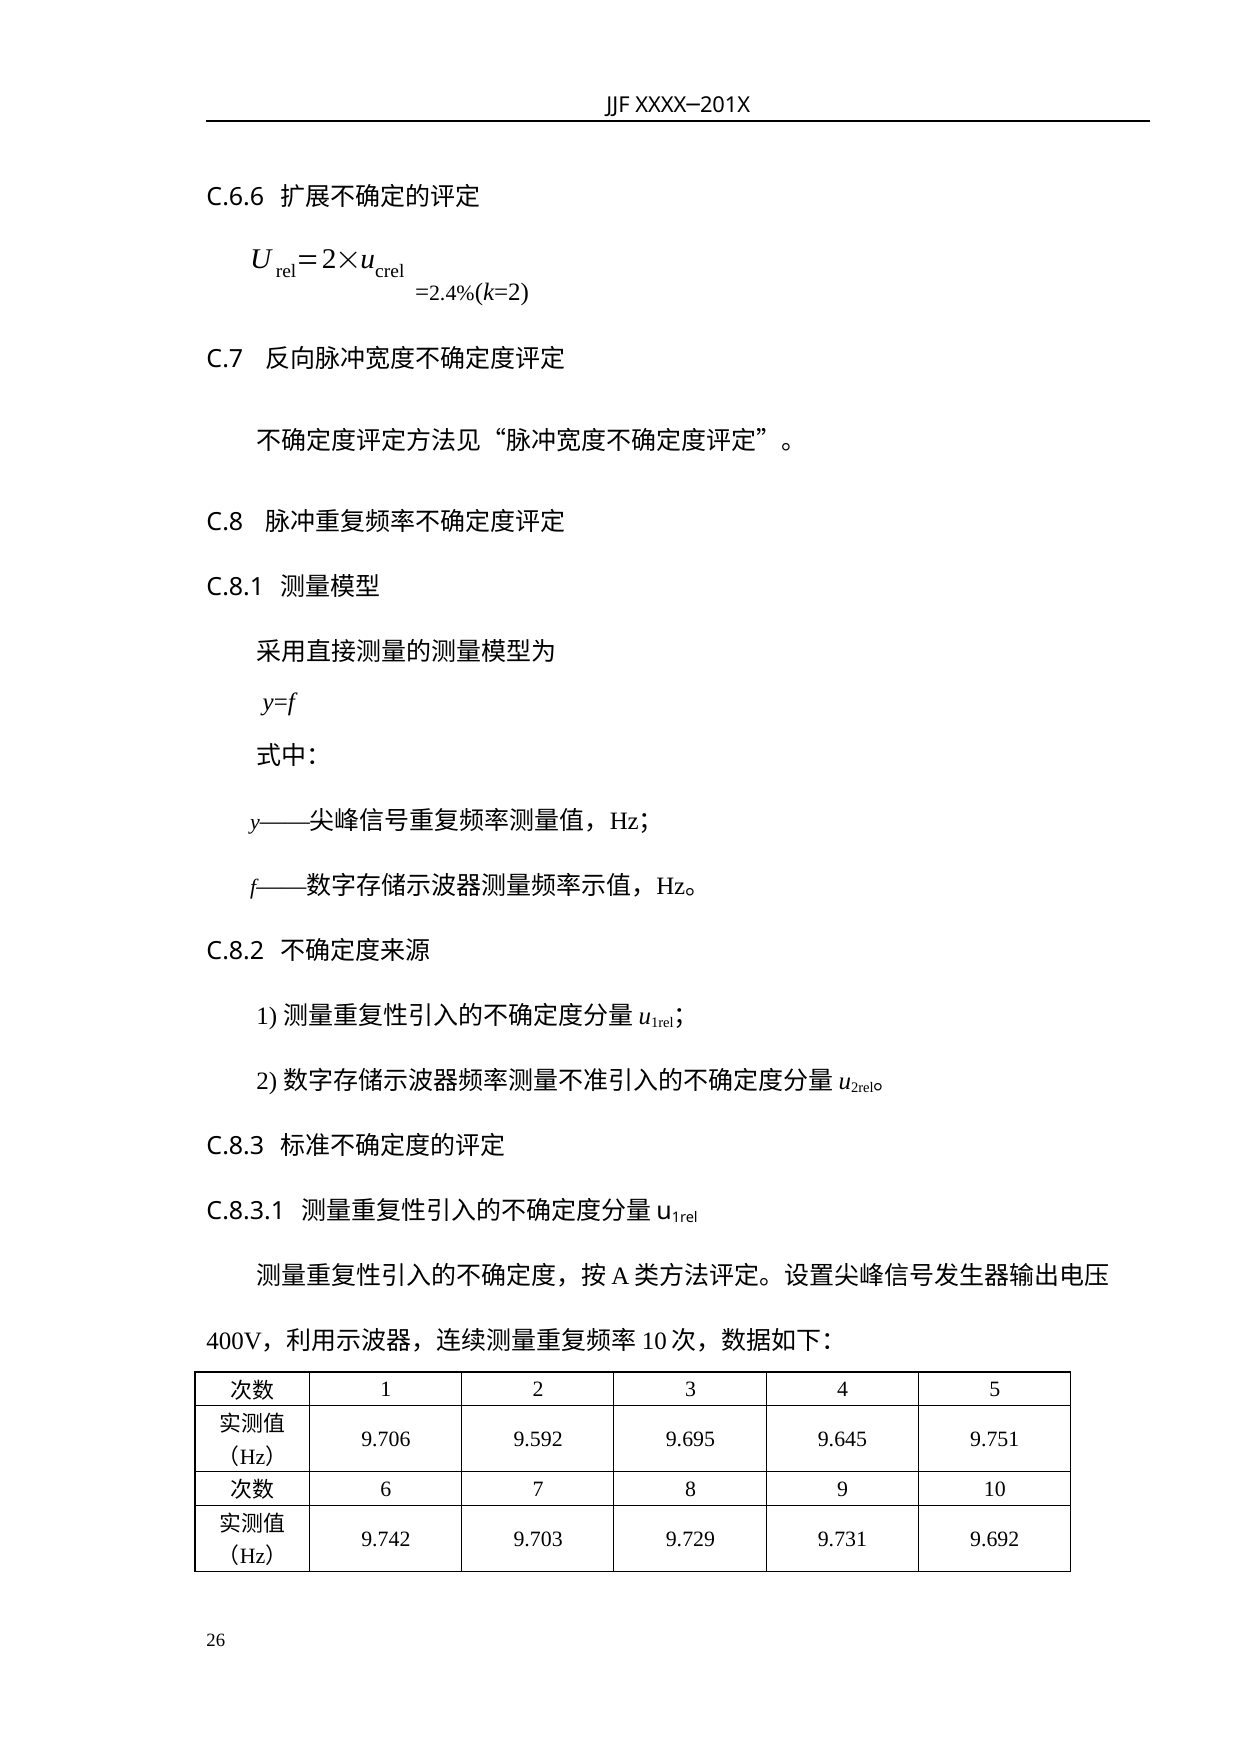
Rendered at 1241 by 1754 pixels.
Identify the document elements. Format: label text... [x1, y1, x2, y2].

list 测量重复性引入的不确定度分量u1rel [206, 1176, 1150, 1241]
table_header 3 [614, 1373, 766, 1405]
text 式中： [206, 721, 1150, 786]
text 1) 测量重复性引入的不确定度分量u1rel； [206, 981, 1150, 1046]
list 不确定度来源 [206, 916, 1150, 981]
table_cell 9.706 [310, 1406, 461, 1471]
text 采用直接测量的测量模型为 [206, 617, 1150, 682]
table_cell 9.742 [310, 1506, 461, 1571]
table_cell 9.695 [614, 1406, 766, 1471]
table_cell 实测值 （Hz） [196, 1406, 309, 1471]
table_cell 9.731 [767, 1506, 918, 1571]
list 测量模型 [206, 552, 1150, 617]
table_cell 实测值 （Hz） [196, 1506, 309, 1571]
table_header 4 [767, 1373, 918, 1405]
text y——尖峰信号重复频率测量值，Hz； [206, 786, 1150, 851]
list 标准不确定度的评定 [206, 1111, 1150, 1176]
table_cell 9.703 [462, 1506, 613, 1571]
table_cell 8 [614, 1472, 766, 1504]
table_cell 7 [462, 1472, 613, 1504]
list 脉冲重复频率不确定度评定 [206, 487, 1150, 552]
table_header 1 [310, 1373, 461, 1405]
text 2) 数字存储示波器频率测量不准引入的不确定度分量u2rel。 [206, 1046, 1150, 1111]
table_header 次数 [196, 1373, 309, 1405]
table_cell 9.751 [919, 1406, 1070, 1471]
list 反向脉冲宽度不确定度评定 [206, 324, 1150, 389]
table_cell 10 [919, 1472, 1070, 1504]
text =2.4%(k=2) [206, 243, 1150, 308]
table_cell 9.692 [919, 1506, 1070, 1571]
list 扩展不确定的评定 [206, 162, 1150, 227]
text f——数字存储示波器测量频率示值，Hz。 [206, 851, 1150, 916]
text 测量重复性引入的不确定度，按A类方法评定。设置尖峰信号发生器输出电压400V，利用示波器，连续测量重复频率10次，数据如下： [206, 1241, 1150, 1371]
table_header 2 [462, 1373, 613, 1405]
table_cell 6 [310, 1472, 461, 1504]
table_header 5 [919, 1373, 1070, 1405]
text y=f [206, 687, 1100, 716]
text 不确定度评定方法见“脉冲宽度不确定度评定”。 [206, 406, 1150, 471]
table_cell 9.645 [767, 1406, 918, 1471]
table_cell 9.729 [614, 1506, 766, 1571]
table_cell 9 [767, 1472, 918, 1504]
table_cell 9.592 [462, 1406, 613, 1471]
table_cell 次数 [196, 1472, 309, 1504]
